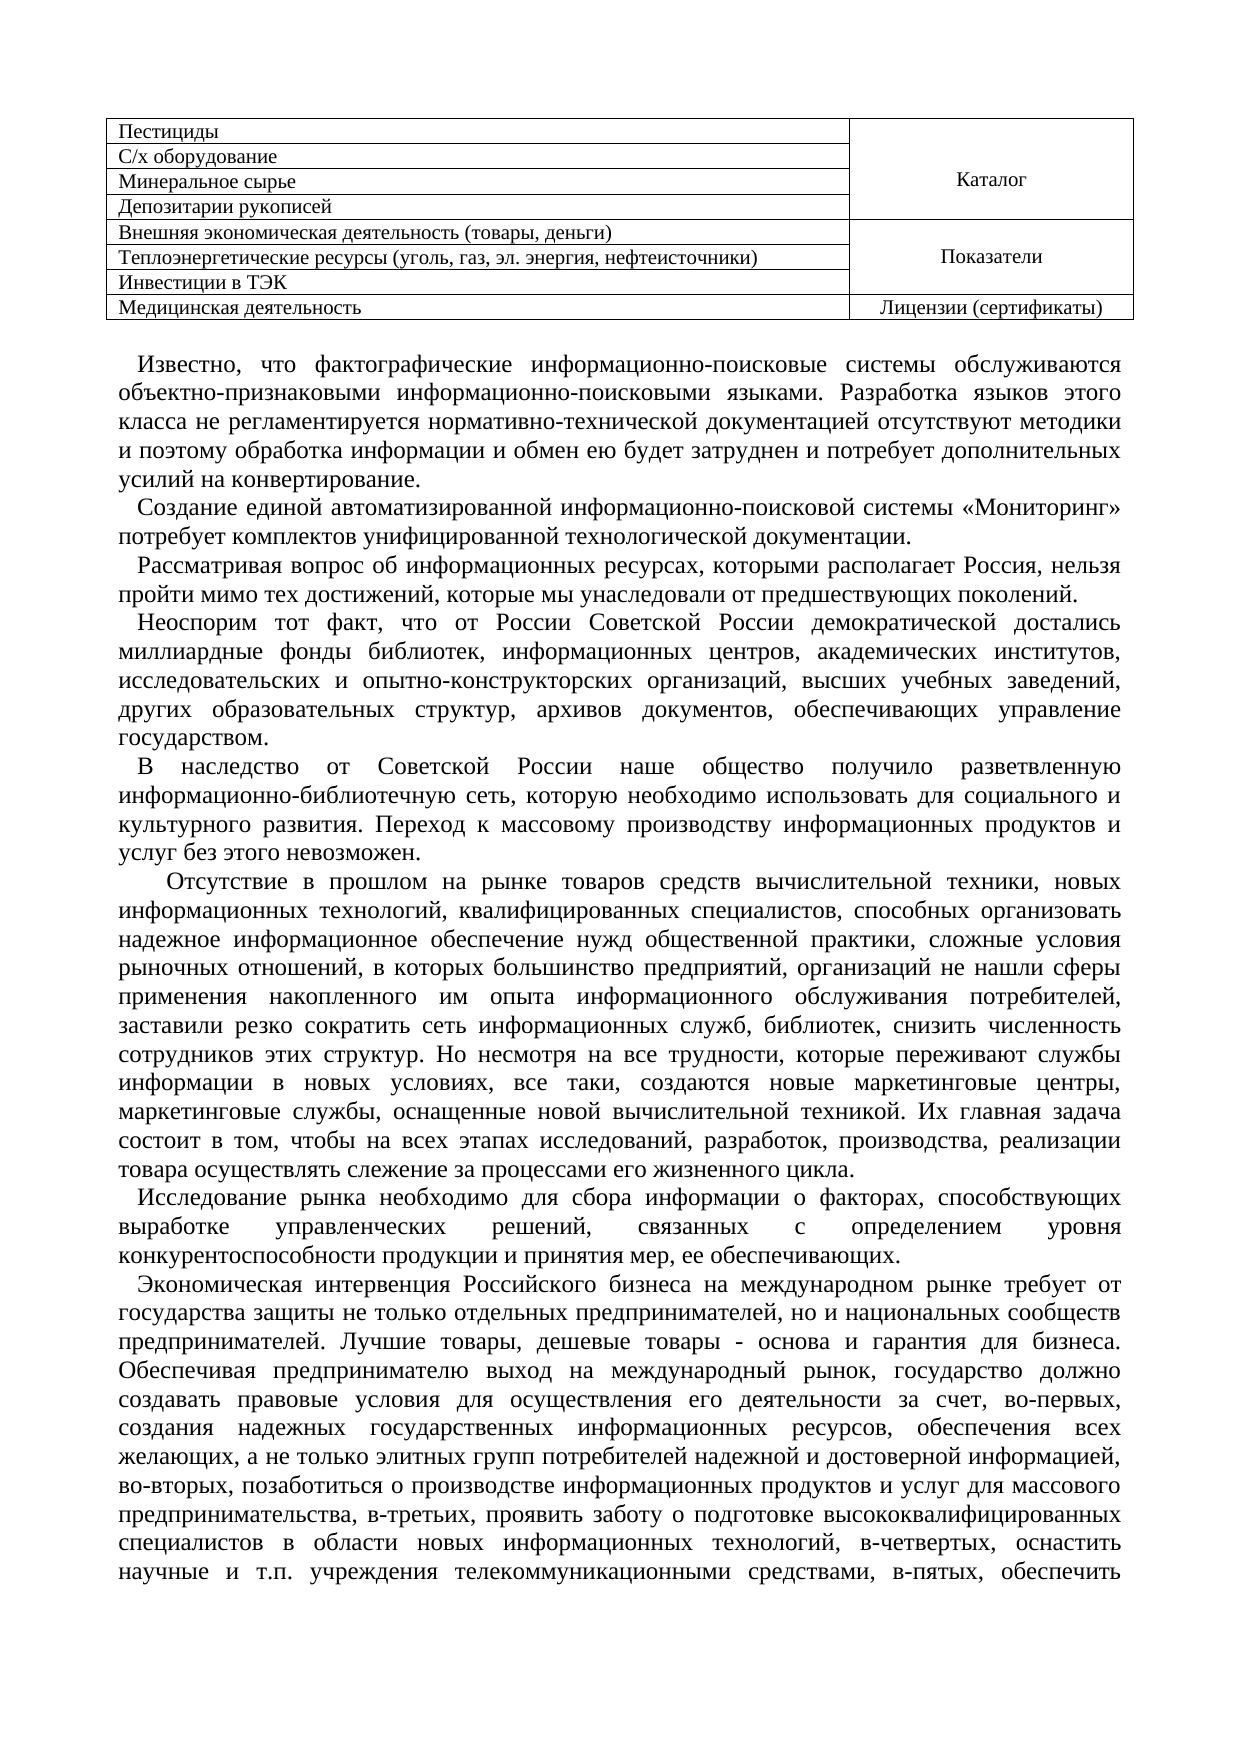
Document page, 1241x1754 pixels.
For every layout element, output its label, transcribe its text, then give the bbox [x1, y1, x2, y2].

text Исследование рынка необходимо для сбора информации о факторах, способствующих выработке управленческих решений, связанных с определением уровня конкурентоспособности продукции и принятия мер, ее обеспечивающих. [118, 1182, 1122, 1269]
text Отсутствие в прошлом на рынке товаров средств вычислительной техники, новых информационных технологий, квалифицированных специалистов, способных организовать надежное информационное обеспечение нужд общественной практики, сложные условия рыночных отношений, в которых большинство предприятий, организаций не нашли сферы применения накопленного им опыта информационного обслуживания потребителей, заставили резко сократить сеть информационных служб, библиотек, снизить численность сотрудников этих структур. Но несмотря на все трудности, которые переживают службы информации в новых условиях, все таки, создаются новые маркетинговые центры, маркетинговые службы, оснащенные новой вычислительной техникой. Их главная задача состоит в том, чтобы на всех этапах исследований, разработок, производства, реализации товара осуществлять слежение за процессами его жизненного цикла. [118, 866, 1122, 1182]
table_cell Медицинская деятельность [107, 295, 849, 319]
table_cell Депозитарии рукописей [107, 195, 849, 218]
text В наследство от Советской России наше общество получило разветвленную информационно-библиотечную сеть, которую необходимо использовать для социального и культурного развития. Переход к массовому производству информационных продуктов и услуг без этого невозможен. [118, 751, 1122, 866]
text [118, 1269, 1122, 1585]
table_cell Инвестиции в ТЭК [107, 270, 849, 294]
table_cell Теплоэнергетические ресурсы (уголь, газ, эл. энергия, нефтеисточники) [107, 245, 849, 269]
text Известно, что фактографические информационно-поисковые системы обслуживаются объектно-признаковыми информационно-поисковыми языками. Разработка языков этого класса не регламентируется нормативно-технической документацией отсутствуют методики и поэтому обработка информации и обмен ею будет затруднен и потребует дополнительных усилий на конвертирование. [118, 349, 1122, 492]
table_cell Лицензии (сертификаты) [850, 295, 1133, 319]
table_cell Каталог [850, 119, 1133, 218]
table_cell С/х оборудование [107, 144, 849, 168]
text Неоспорим тот факт, что от России Советской России демократической достались миллиардные фонды библиотек, информационных центров, академических институтов, исследовательских и опытно-конструкторских организаций, высших учебных заведений, других образовательных структур, архивов документов, обеспечивающих управление государством. [118, 607, 1122, 751]
table_cell Показатели [850, 220, 1133, 294]
text Создание единой автоматизированной информационно-поисковой системы «Мониторинг» потребует комплектов унифицированной технологической документации. [118, 492, 1122, 550]
table_cell Внешняя экономическая деятельность (товары, деньги) [107, 220, 849, 244]
table_cell Минеральное сырье [107, 169, 849, 193]
table_cell Пестициды [107, 119, 849, 143]
text Рассматривая вопрос об информационных ресурсах, которыми располагает Россия, нельзя пройти мимо тех достижений, которые мы унаследовали от предшествующих поколений. [118, 550, 1122, 607]
